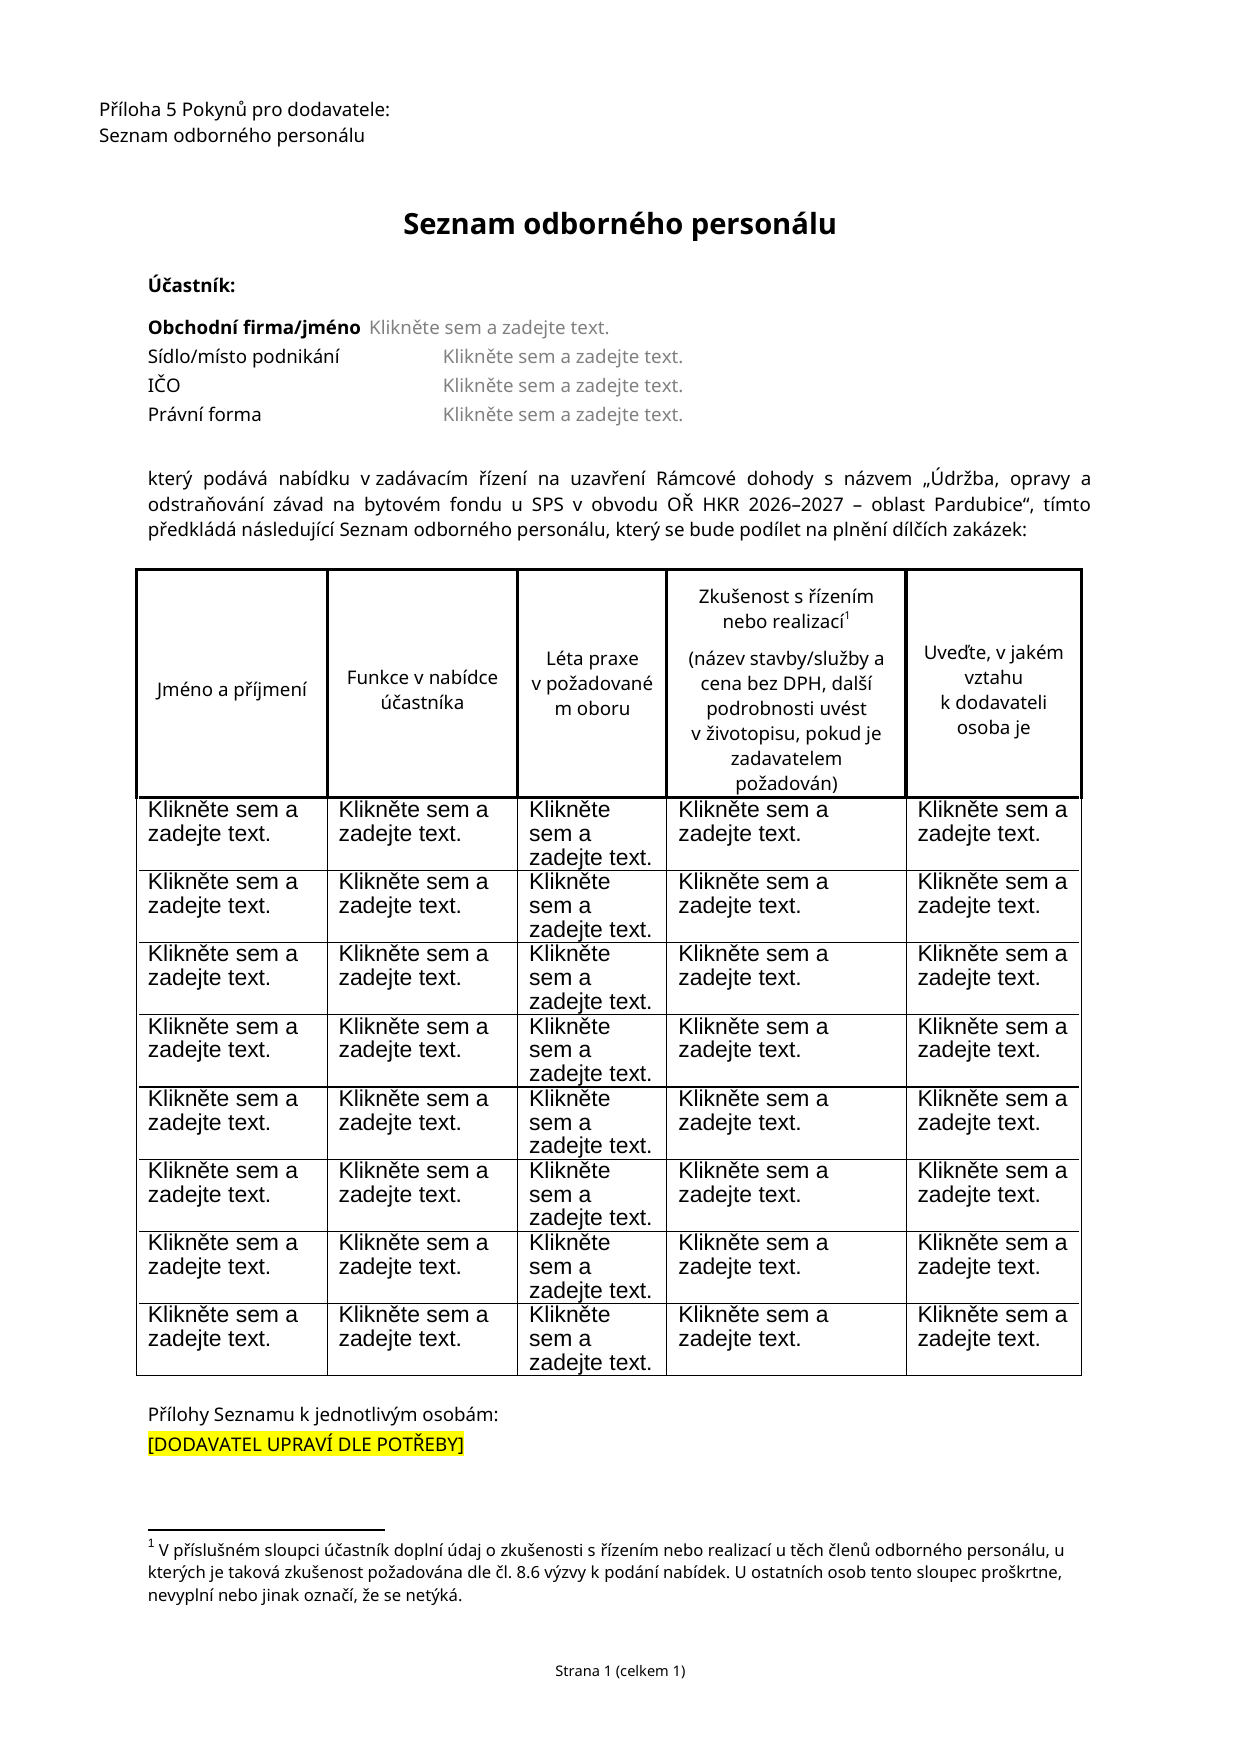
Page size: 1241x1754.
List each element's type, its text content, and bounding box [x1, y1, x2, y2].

table_header Jméno a příjmení [138, 571, 326, 796]
text který podává nabídku v zadávacím řízení na uzavření Rámcové dohody s názvem „Údržba, opravy a odstraňování závad na bytovém fondu u SPS v obvodu OŘ HKR 2026–2027 – oblast Pardubice“, tímto předkládá následující Seznam odborného personálu, který se bude podílet na plnění dílčích zakázek: [148, 465, 1093, 542]
text Obchodní firma/jméno [148, 311, 1093, 340]
text Sídlo/místo podnikání [148, 340, 1093, 369]
table_header Léta praxe v požadovaném oboru [519, 571, 665, 796]
table_header Zkušenost s řízením nebo realizací (název stavby/služby a cena bez DPH, další podrobnosti uvést v životopisu, pokud je zadavatelem požadován) [668, 571, 904, 796]
text Účastník: [148, 268, 1093, 299]
title Seznam odborného personálu [148, 203, 1093, 243]
text Přílohy Seznamu k jednotlivým osobám: [148, 1402, 1093, 1427]
text IČO [148, 369, 1093, 398]
table_header Funkce v nabídce účastníka [329, 571, 516, 796]
text [DODAVATEL UPRAVÍ DLE POTŘEBY] [148, 1427, 1092, 1456]
table_header Uveďte, v jakém vztahu k dodavateli osoba je [908, 571, 1080, 796]
text Právní forma [148, 398, 1093, 427]
